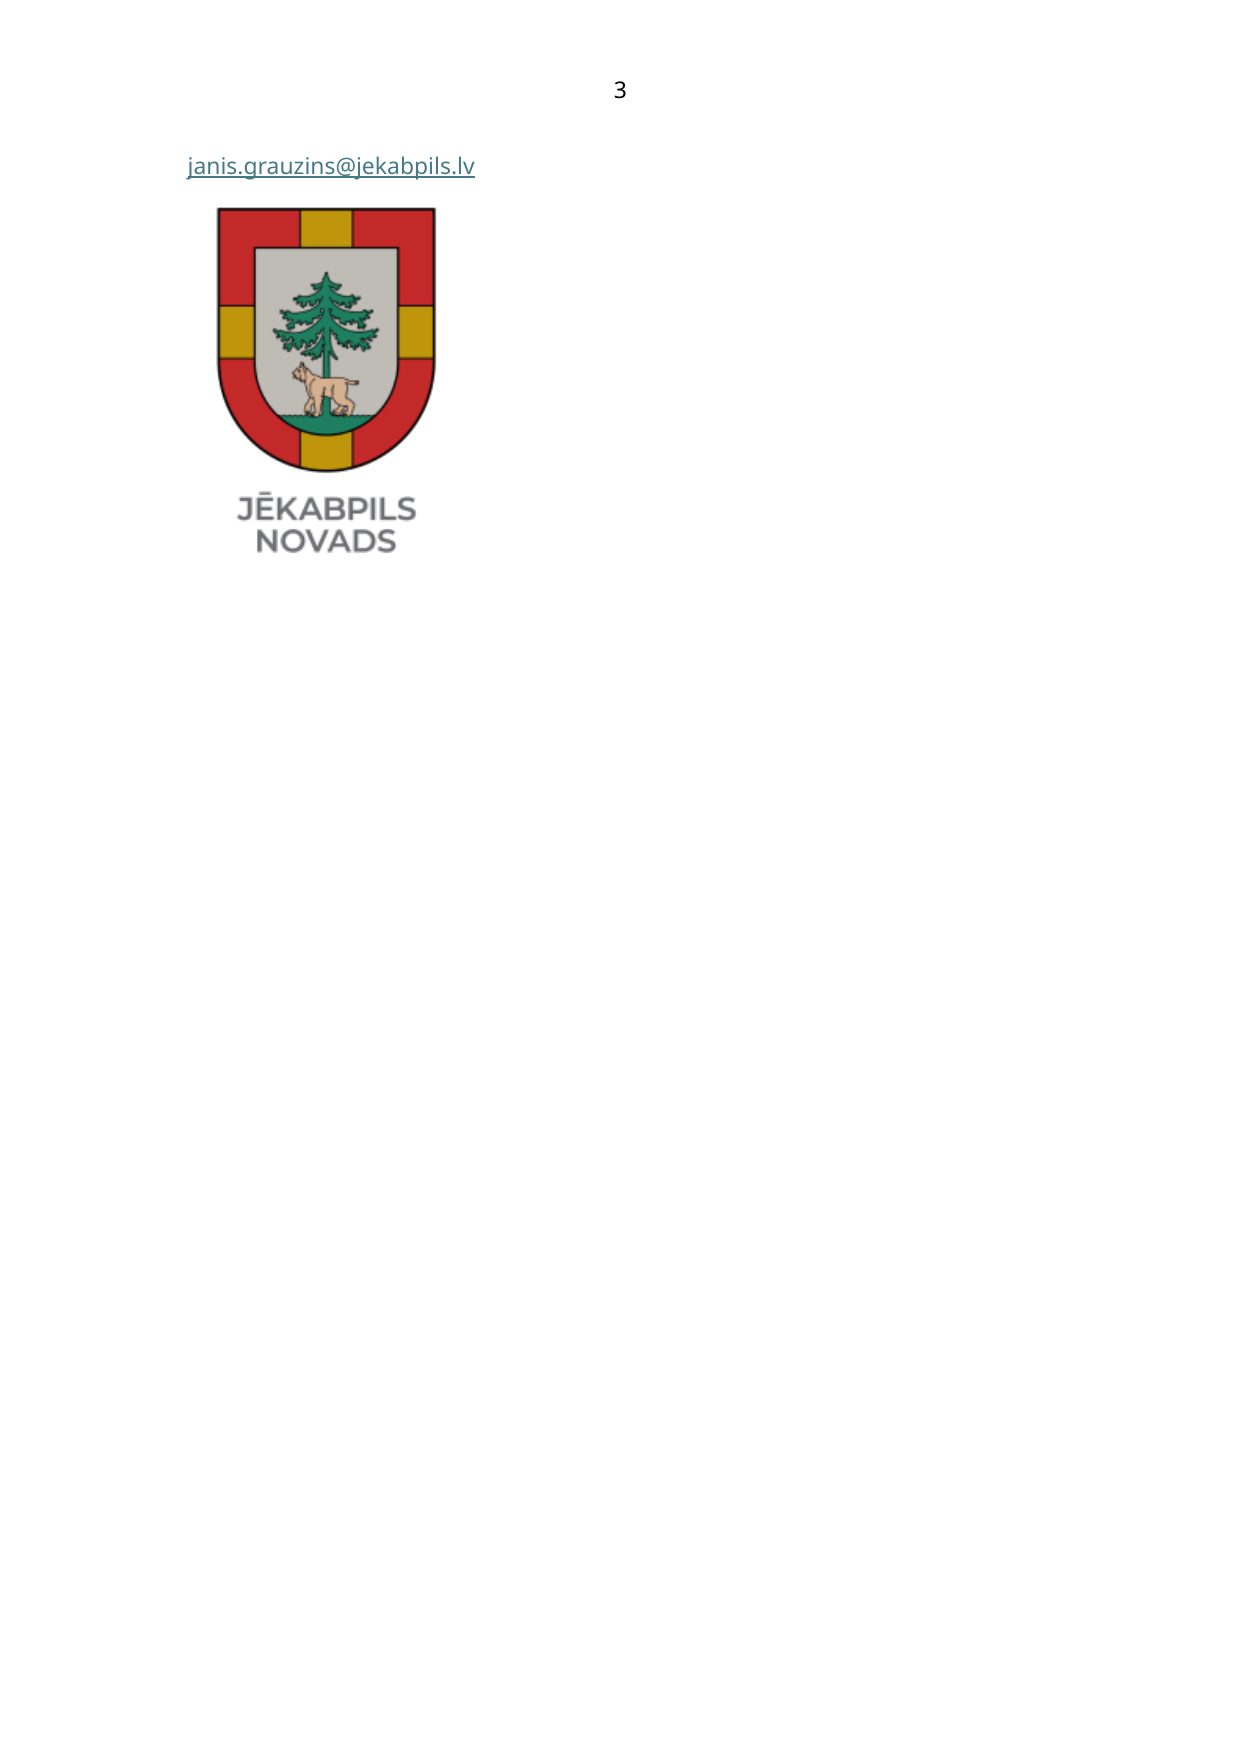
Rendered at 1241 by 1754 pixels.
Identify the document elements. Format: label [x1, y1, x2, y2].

picture [187, 183, 466, 575]
text [187, 150, 1053, 574]
